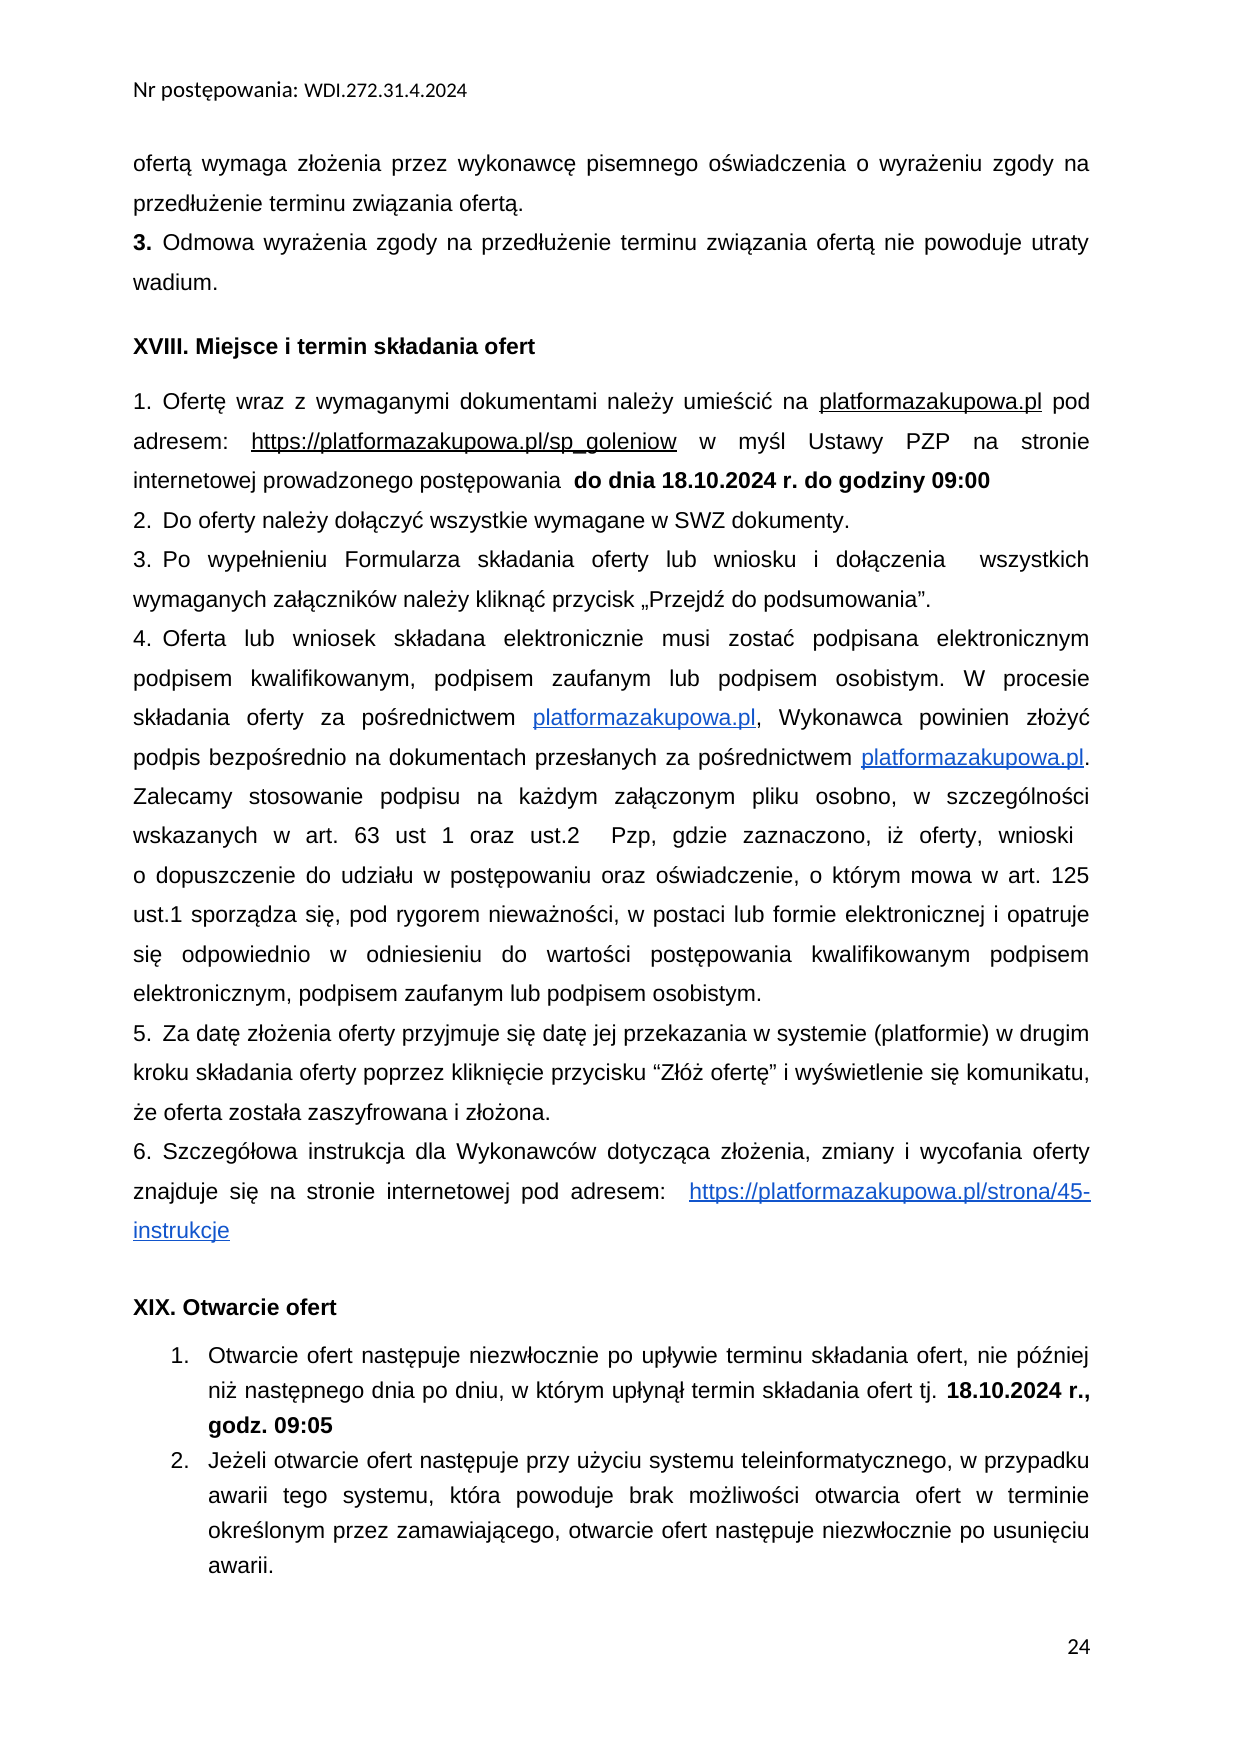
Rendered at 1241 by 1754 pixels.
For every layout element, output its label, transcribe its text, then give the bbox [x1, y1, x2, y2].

list Jeżeli otwarcie ofert następuje przy użyciu systemu teleinformatycznego, w przypadku awarii tego systemu, która powoduje brak możliwości otwarcia ofert w terminie określonym przez zamawiającego, otwarcie ofert następuje niezwłocznie po usunięciu awarii. [170, 1447, 1090, 1578]
list Odmowa wyrażenia zgody na przedłużenie terminu związania ofertą nie powoduje utraty wadium. [133, 229, 1090, 295]
list Otwarcie ofert następuje niezwłocznie po upływie terminu składania ofert, nie później niż następnego dnia po dniu, w którym upłynął termin składania ofert tj. 18.10.2024 r., godz. 09:05 [170, 1342, 1090, 1438]
text XVIII. Miejsce i termin składania ofert [133, 333, 1090, 359]
list Do oferty należy dołączyć wszystkie wymagane w SWZ dokumenty. [133, 507, 1090, 533]
text XIX. Otwarcie ofert [133, 1294, 1090, 1321]
list Za datę złożenia oferty przyjmuje się datę jej przekazania w systemie (platformie) w drugim kroku składania oferty poprzez kliknięcie przycisku “Złóż ofertę” i wyświetlenie się komunikatu, że oferta została zaszyfrowana i złożona. [133, 1020, 1090, 1125]
list Po wypełnieniu Formularza składania oferty lub wniosku i dołączenia wszystkich wymaganych załączników należy kliknąć przycisk „Przejdź do podsumowania”. [133, 546, 1090, 612]
list Ofertę wraz z wymaganymi dokumentami należy umieścić na platformazakupowa.pl pod adresem: https://platformazakupowa.pl/sp_goleniow w myśl Ustawy PZP na stronie internetowej prowadzonego postępowania do dnia 18.10.2024 r. do godziny 09:00 [133, 388, 1090, 493]
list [133, 150, 1090, 216]
list Oferta lub wniosek składana elektronicznie musi zostać podpisana elektronicznym podpisem kwalifikowanym, podpisem zaufanym lub podpisem osobistym. W procesie składania oferty za pośrednictwem platformazakupowa.pl, Wykonawca powinien złożyć podpis bezpośrednio na dokumentach przesłanych za pośrednictwem platformazakupowa.pl. Zalecamy stosowanie podpisu na każdym załączonym pliku osobno, w szczególności wskazanych w art. 63 ust 1 oraz ust.2 Pzp, gdzie zaznaczono, iż oferty, wnioski o dopuszczenie do udziału w postępowaniu oraz oświadczenie, o którym mowa w art. 125 ust.1 sporządza się, pod rygorem nieważności, w postaci lub formie elektronicznej i opatruje się odpowiednio w odniesieniu do wartości postępowania kwalifikowanym podpisem elektronicznym, podpisem zaufanym lub podpisem osobistym. [133, 625, 1090, 1007]
list Szczegółowa instrukcja dla Wykonawców dotycząca złożenia, zmiany i wycofania oferty znajduje się na stronie internetowej pod adresem: https://platformazakupowa.pl/strona/45-instrukcje [133, 1138, 1090, 1243]
